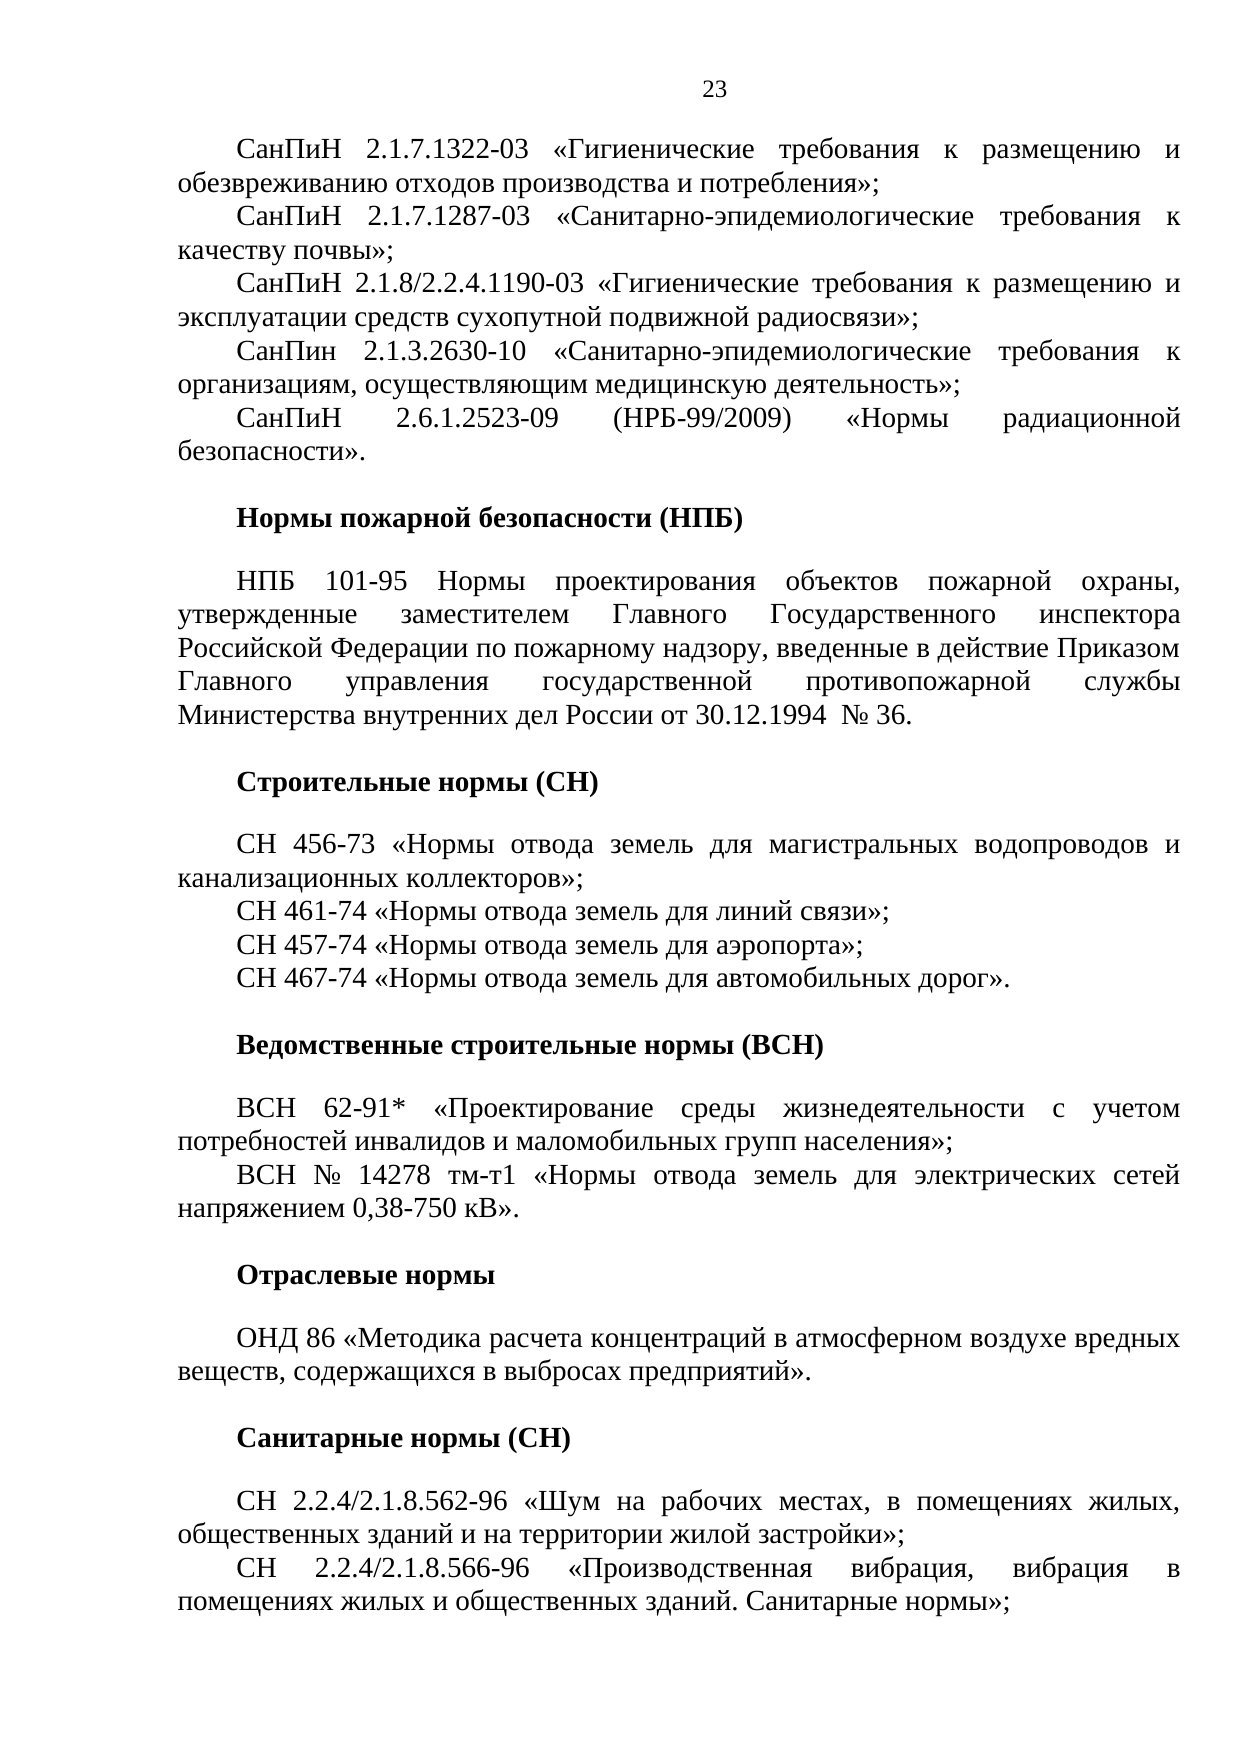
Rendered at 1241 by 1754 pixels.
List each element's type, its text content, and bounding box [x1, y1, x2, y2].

text ВСН № 14278 тм-т1 «Нормы отвода земель для электрических сетей напряжением 0,38-750 кВ». [177, 1157, 1181, 1224]
text СанПин 2.1.3.2630-10 «Санитарно-эпидемиологические требования к организациям, осуществляющим медицинскую деятельность»; [177, 333, 1181, 400]
text СН 2.2.4/2.1.8.566-96 «Производственная вибрация, вибрация в помещениях жилых и общественных зданий. Санитарные нормы»; [177, 1550, 1181, 1617]
text СН 467-74 «Нормы отвода земель для автомобильных дорог». [177, 960, 1181, 994]
text ВСН 62-91* «Проектирование среды жизнедеятельности с учетом потребностей инвалидов и маломобильных групп населения»; [177, 1090, 1181, 1157]
text СанПиН 2.6.1.2523-09 (НРБ-99/2009) «Нормы радиационной безопасности». [177, 400, 1181, 467]
text Санитарные нормы (СН) [177, 1420, 1181, 1454]
text Отраслевые нормы [177, 1257, 1181, 1291]
text СанПиН 2.1.8/2.2.4.1190-03 «Гигиенические требования к размещению и эксплуатации средств сухопутной подвижной радиосвязи»; [177, 266, 1181, 333]
text СН 461-74 «Нормы отвода земель для линий связи»; [177, 893, 1181, 927]
text Нормы пожарной безопасности (НПБ) [177, 500, 1181, 534]
text СН 456-73 «Нормы отвода земель для магистральных водопроводов и канализационных коллекторов»; [177, 826, 1181, 893]
text СанПиН 2.1.7.1287-03 «Санитарно-эпидемиологические требования к качеству почвы»; [177, 198, 1181, 266]
text Строительные нормы (СН) [177, 764, 1181, 797]
text Ведомственные строительные нормы (ВСН) [177, 1027, 1181, 1061]
text НПБ 101-95 Нормы проектирования объектов пожарной охраны, утвержденные заместителем Главного Государственного инспектора Российской Федерации по пожарному надзору, введенные в действие Приказом Главного управления государственной противопожарной службы Министерства внутренних дел России от 30.12.1994 № 36. [177, 563, 1181, 730]
text ОНД 86 «Методика расчета концентраций в атмосферном воздухе вредных веществ, содержащихся в выбросах предприятий». [177, 1320, 1181, 1387]
text СН 2.2.4/2.1.8.562-96 «Шум на рабочих местах, в помещениях жилых, общественных зданий и на территории жилой застройки»; [177, 1483, 1181, 1550]
text СанПиН 2.1.7.1322-03 «Гигиенические требования к размещению и обезвреживанию отходов производства и потребления»; [177, 131, 1181, 198]
text СН 457-74 «Нормы отвода земель для аэропорта»; [177, 927, 1181, 960]
